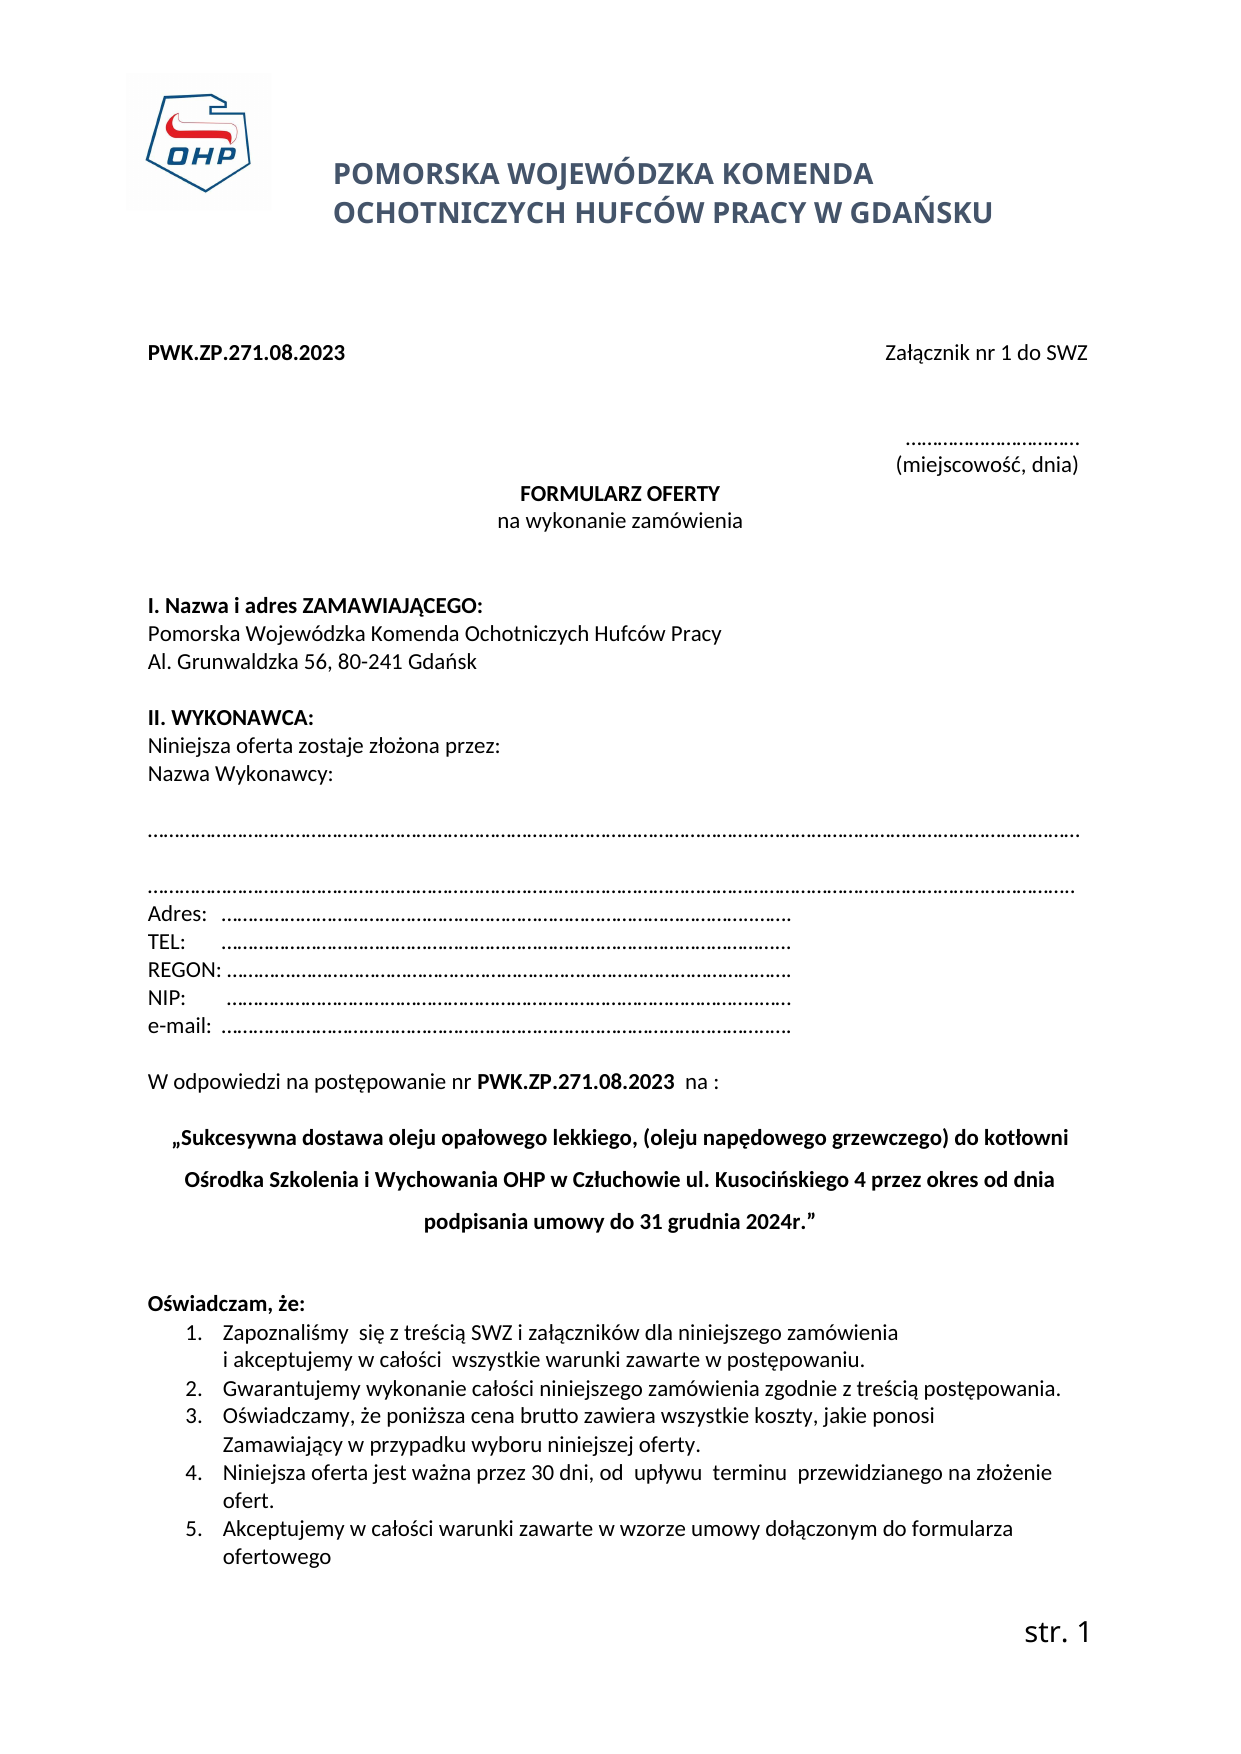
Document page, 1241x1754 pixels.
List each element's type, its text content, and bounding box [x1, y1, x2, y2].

text Adres: ………………………………………………………………………………………..……. [148, 899, 1093, 927]
list Zapoznaliśmy się z treścią SWZ i załączników dla niniejszego zamówienia [185, 1318, 1093, 1346]
list Akceptujemy w całości warunki zawarte w wzorze umowy dołączonym do formularza ofertowego [185, 1514, 1093, 1570]
text REGON: ………….…………………………………………………………………………………. [148, 955, 1093, 983]
text i akceptujemy w całości wszystkie warunki zawarte w postępowaniu. [223, 1346, 1093, 1374]
text FORMULARZ OFERTY [148, 479, 1093, 507]
list Oświadczamy, że poniższa cena brutto zawiera wszystkie koszty, jakie ponosi [185, 1402, 1093, 1430]
text ………………………………………………………………………………………………………………………………………………………….. [148, 871, 1093, 899]
text Oświadczam, że: [148, 1289, 1093, 1318]
text TEL: ……………………………………………………………………………………………... [148, 927, 1093, 955]
text II. WYKONAWCA: [148, 703, 1093, 731]
text na wykonanie zamówienia [148, 507, 1093, 535]
text e-mail: …………………………………………………………………………………………..…. [148, 1011, 1093, 1039]
text I. Nazwa i adres ZAMAWIAJĄCEGO: [148, 591, 1093, 619]
text „Sukcesywna dostawa oleju opałowego lekkiego, (oleju napędowego grzewczego) do kotłowni Ośrodka Szkolenia i Wychowania OHP w Człuchowie ul. Kusocińskiego 4 przez okres od dnia podpisania umowy do 31 grudnia 2024r.” [148, 1123, 1093, 1235]
picture [125, 73, 272, 211]
text …………………………… [885, 423, 1093, 451]
text Al. Grunwaldzka 56, 80-241 Gdańsk [148, 647, 1093, 675]
text PWK.ZP.271.08.2023 Załącznik nr 1 do SWZ [148, 338, 1093, 367]
text NIP: ………………………………………………………………………………………..…… [148, 983, 1093, 1011]
text (miejscowość, dnia) [885, 451, 1093, 479]
text Zamawiający w przypadku wyboru niniejszej oferty. [223, 1430, 1093, 1458]
list Gwarantujemy wykonanie całości niniejszego zamówienia zgodnie z treścią postępowania. [185, 1374, 1093, 1402]
list Niniejsza oferta jest ważna przez 30 dni, od upływu terminu przewidzianego na złożenie ofert. [185, 1458, 1093, 1514]
text Nazwa Wykonawcy: [148, 759, 1093, 787]
text …………………………………………………………………………………………………………………………………………………………… [148, 815, 1093, 843]
text Niniejsza oferta zostaje złożona przez: [148, 731, 1093, 759]
text W odpowiedzi na postępowanie nr PWK.ZP.271.08.2023 na : [148, 1067, 1093, 1095]
text Pomorska Wojewódzka Komenda Ochotniczych Hufców Pracy [148, 619, 1093, 647]
